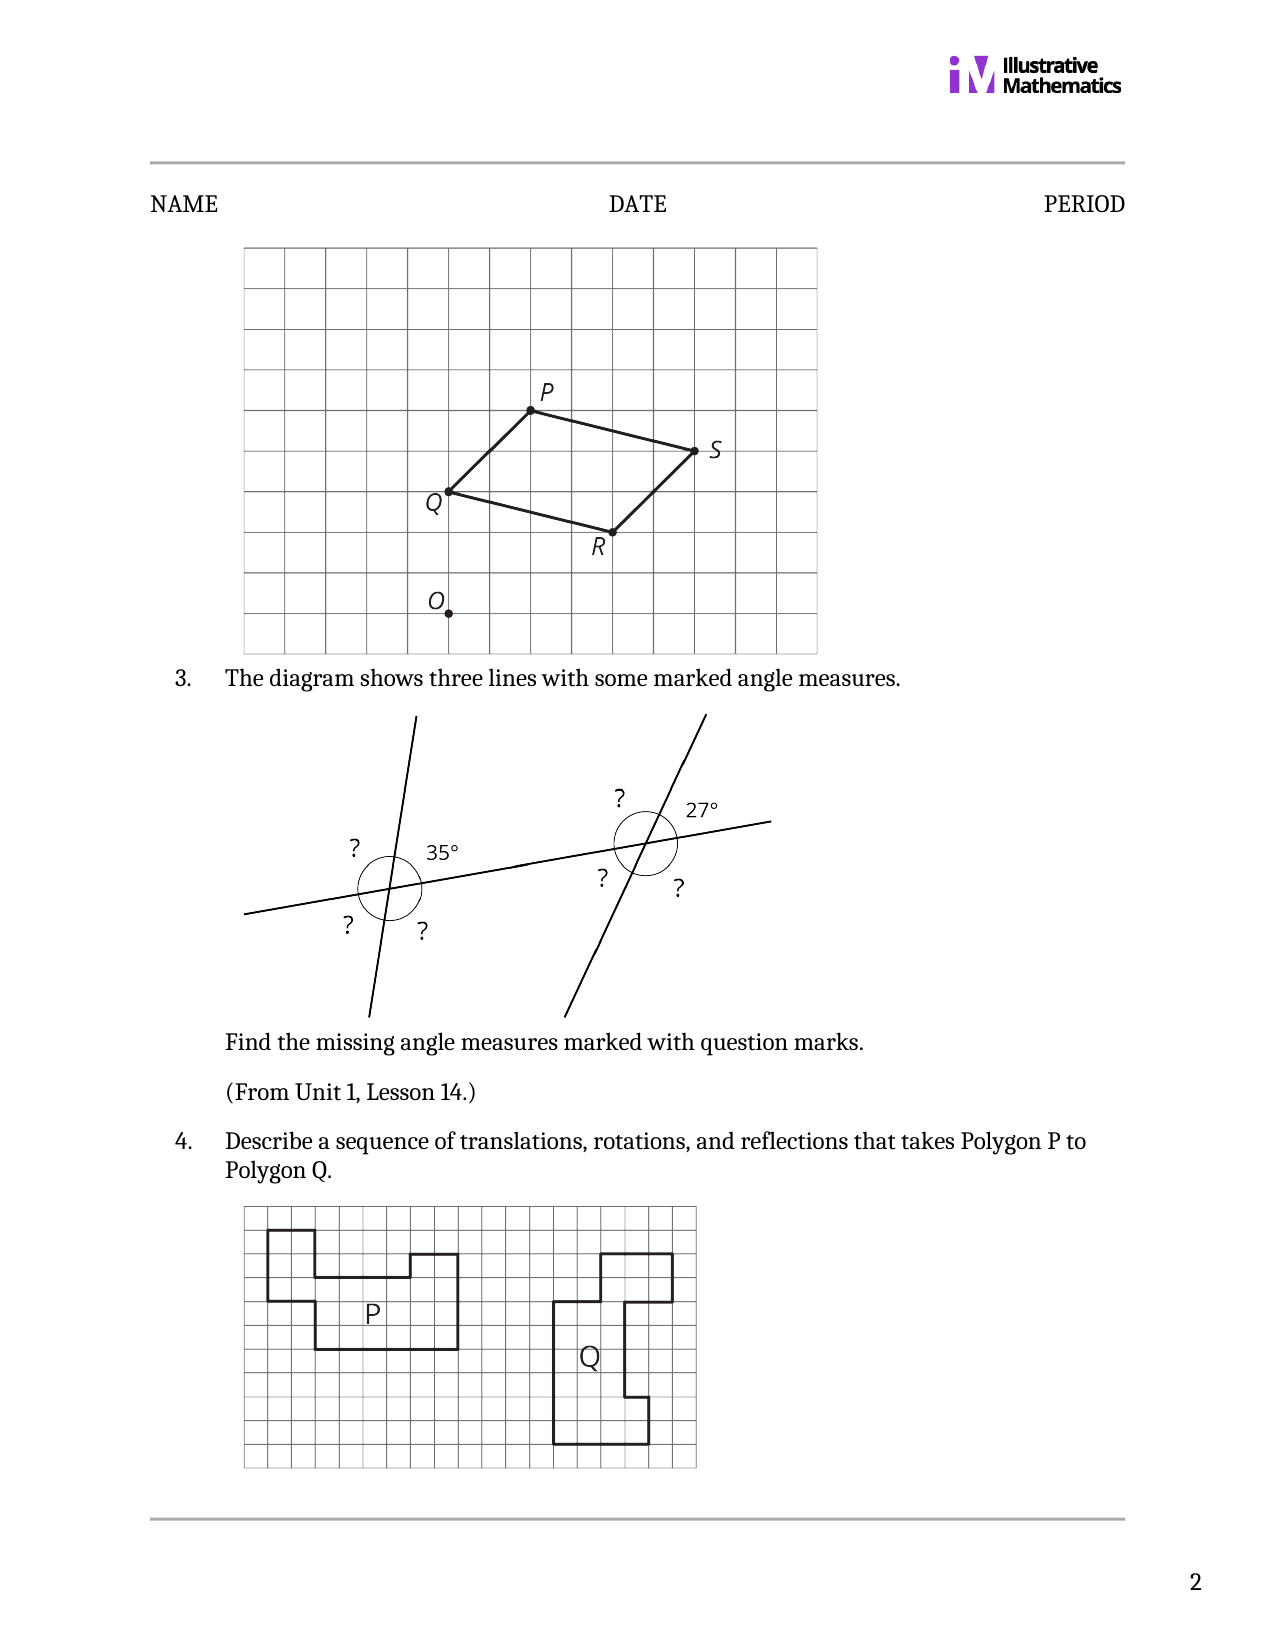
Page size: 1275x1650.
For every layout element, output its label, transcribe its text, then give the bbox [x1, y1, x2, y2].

picture [243, 1205, 697, 1469]
picture [243, 713, 772, 1018]
list (From Unit 1, Lesson 14.) [175, 1078, 1125, 1106]
list Find the missing angle measures marked with question marks. [175, 1028, 1125, 1057]
list Describe a sequence of translations, rotations, and reflections that takes Polygon P to Polygon Q. [175, 1127, 1125, 1185]
picture [243, 247, 818, 655]
picture [949, 55, 1121, 93]
list The diagram shows three lines with some marked angle measures. [175, 664, 1125, 693]
